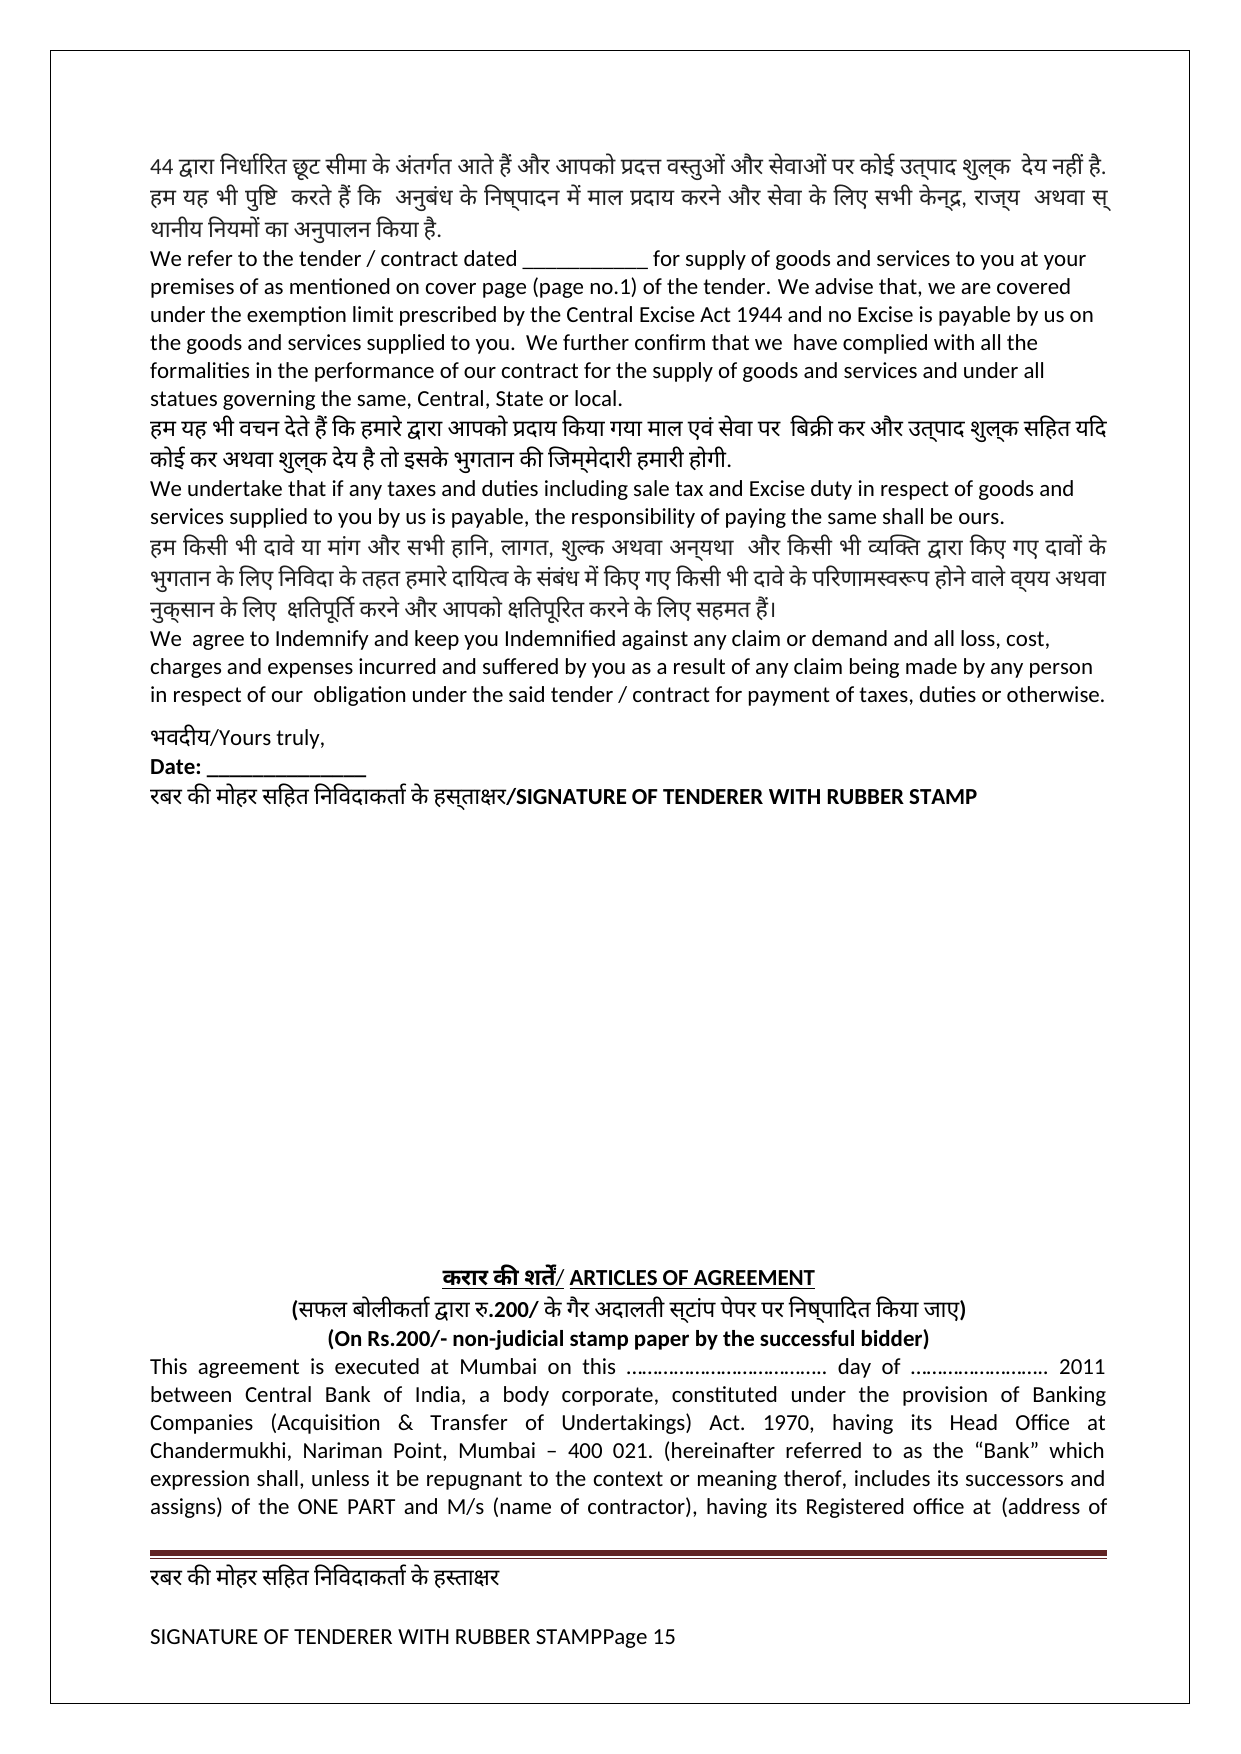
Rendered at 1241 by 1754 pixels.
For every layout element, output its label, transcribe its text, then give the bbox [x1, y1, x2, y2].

text We agree to Indemnify and keep you Indemnified against any claim or demand and all loss, cost, charges and expenses incurred and suffered by you as a result of any claim being made by any person in respect of our obligation under the said tender / contract for payment of taxes, duties or otherwise. [150, 624, 1107, 708]
text Date: ______________ [150, 752, 1107, 780]
text भवदीय/Yours truly, [150, 721, 1107, 752]
text We refer to the tender / contract dated ___________ for supply of goods and services to you at your premises of as mentioned on cover page (page no.1) of the tender. We advise that, we are covered under the exemption limit prescribed by the Central Excise Act 1944 and no Excise is payable by us on the goods and services supplied to you. We further confirm that we have complied with all the formalities in the performance of our contract for the supply of goods and services and under all statues governing the same, Central, State or local. [150, 244, 1107, 412]
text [150, 1352, 1107, 1520]
text (On Rs.200/- non-judicial stamp paper by the successful bidder) [150, 1324, 1107, 1352]
text We undertake that if any taxes and duties including sale tax and Excise duty in respect of goods and services supplied to you by us is payable, the responsibility of paying the same shall be ours. [150, 474, 1107, 530]
text (सफल बोलीकर्ता द्वारा रु.200/ के गैर अदालती स्‍टांप पेपर पर निष्‍पादित किया जाए) [150, 1292, 1107, 1324]
text हम किसी भी दावे या मांग और सभी हानि, लागत, शुल्क अथवा अन्‍यथा और किसी भी व्यक्ति द्वारा किए गए दावों के भुगतान के लिए निविदा के तहत हमारे दायित्व के संबंध में किए गए किसी भी दावे के परिणामस्वरूप होने वाले व्‍यय अथवा नुक्‍सान के लिए क्षतिपूर्ति करने और आपको क्षतिपूरित करने के लिए सहमत हैं। [150, 530, 1107, 624]
text हम यह भी वचन देते हैं कि हमारे द्वारा आपको प्रदाय किया गया माल एवं सेवा पर बिक्री कर और उत्‍पाद शुल्‍क सहित यदि कोई कर अथवा शुल्‍क देय है तो इसके भुगतान की जिम्‍मेदारी हमारी होगी. [150, 412, 1107, 474]
text करार की शर्तें/ ARTICLES OF AGREEMENT [150, 1261, 1107, 1292]
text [150, 150, 1107, 244]
text रबर की मोहर सहित निविदाकर्ता के हस्‍ताक्षर/SIGNATURE OF TENDERER WITH RUBBER STAMP [150, 780, 1107, 811]
